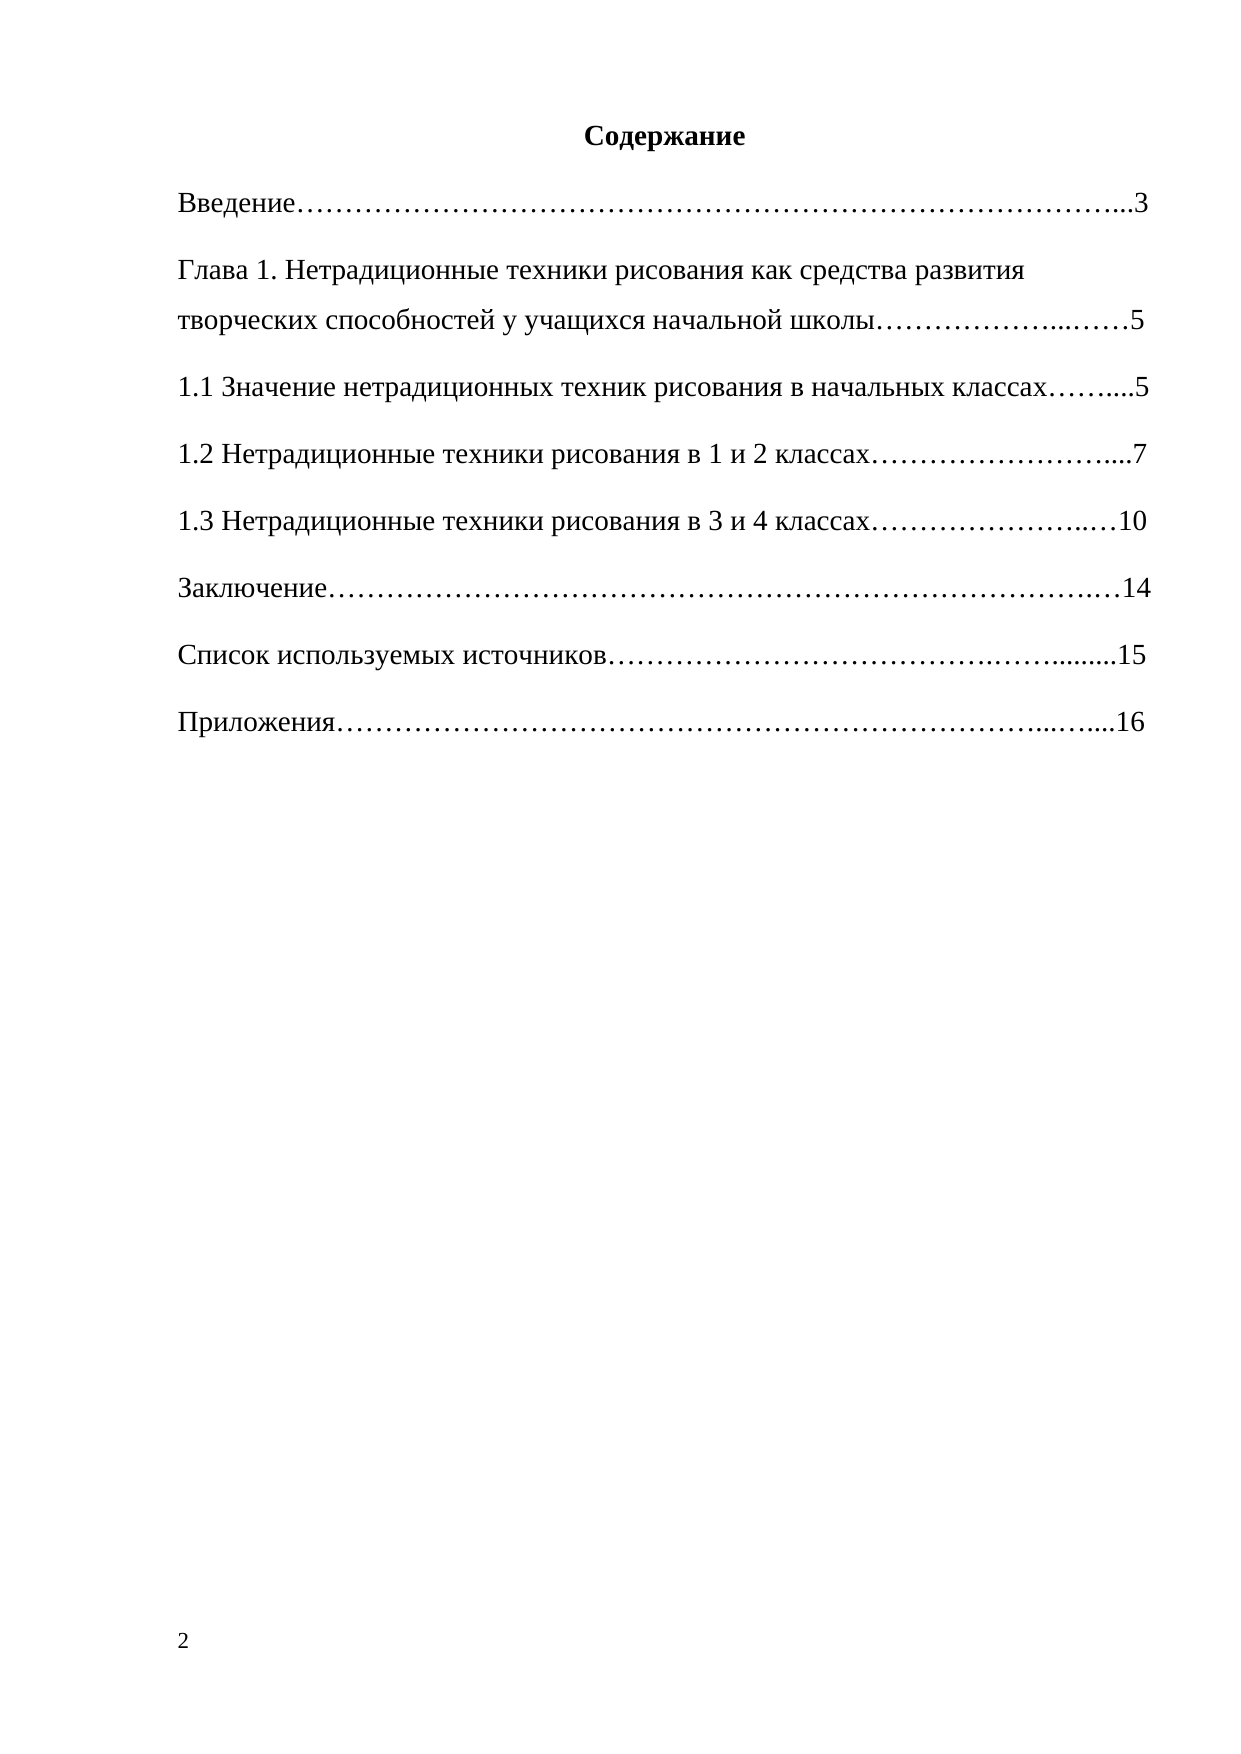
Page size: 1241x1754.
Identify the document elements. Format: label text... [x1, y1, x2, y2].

text Приложения………………………………………………………………...…....16 [177, 704, 1152, 738]
text Список используемых источников………………………………….…….........15 [177, 637, 1152, 671]
text 1.1 Значение нетрадиционных техник рисования в начальных классах……....5 [177, 369, 1152, 403]
text Заключение…………………………………………………………………….…14 [177, 570, 1152, 604]
text Введение…………………………………………………………………………...3 [177, 185, 1152, 219]
text Содержание [177, 118, 1152, 152]
text 1.2 Нетрадиционные техники рисования в 1 и 2 классах……………………....7 [177, 436, 1152, 470]
text 1.3 Нетрадиционные техники рисования в 3 и 4 классах…………………..…10 [177, 503, 1152, 537]
text Глава 1. Нетрадиционные техники рисования как средства развития творческих способностей у учащихся начальной школы………………...……5 [177, 252, 1152, 336]
